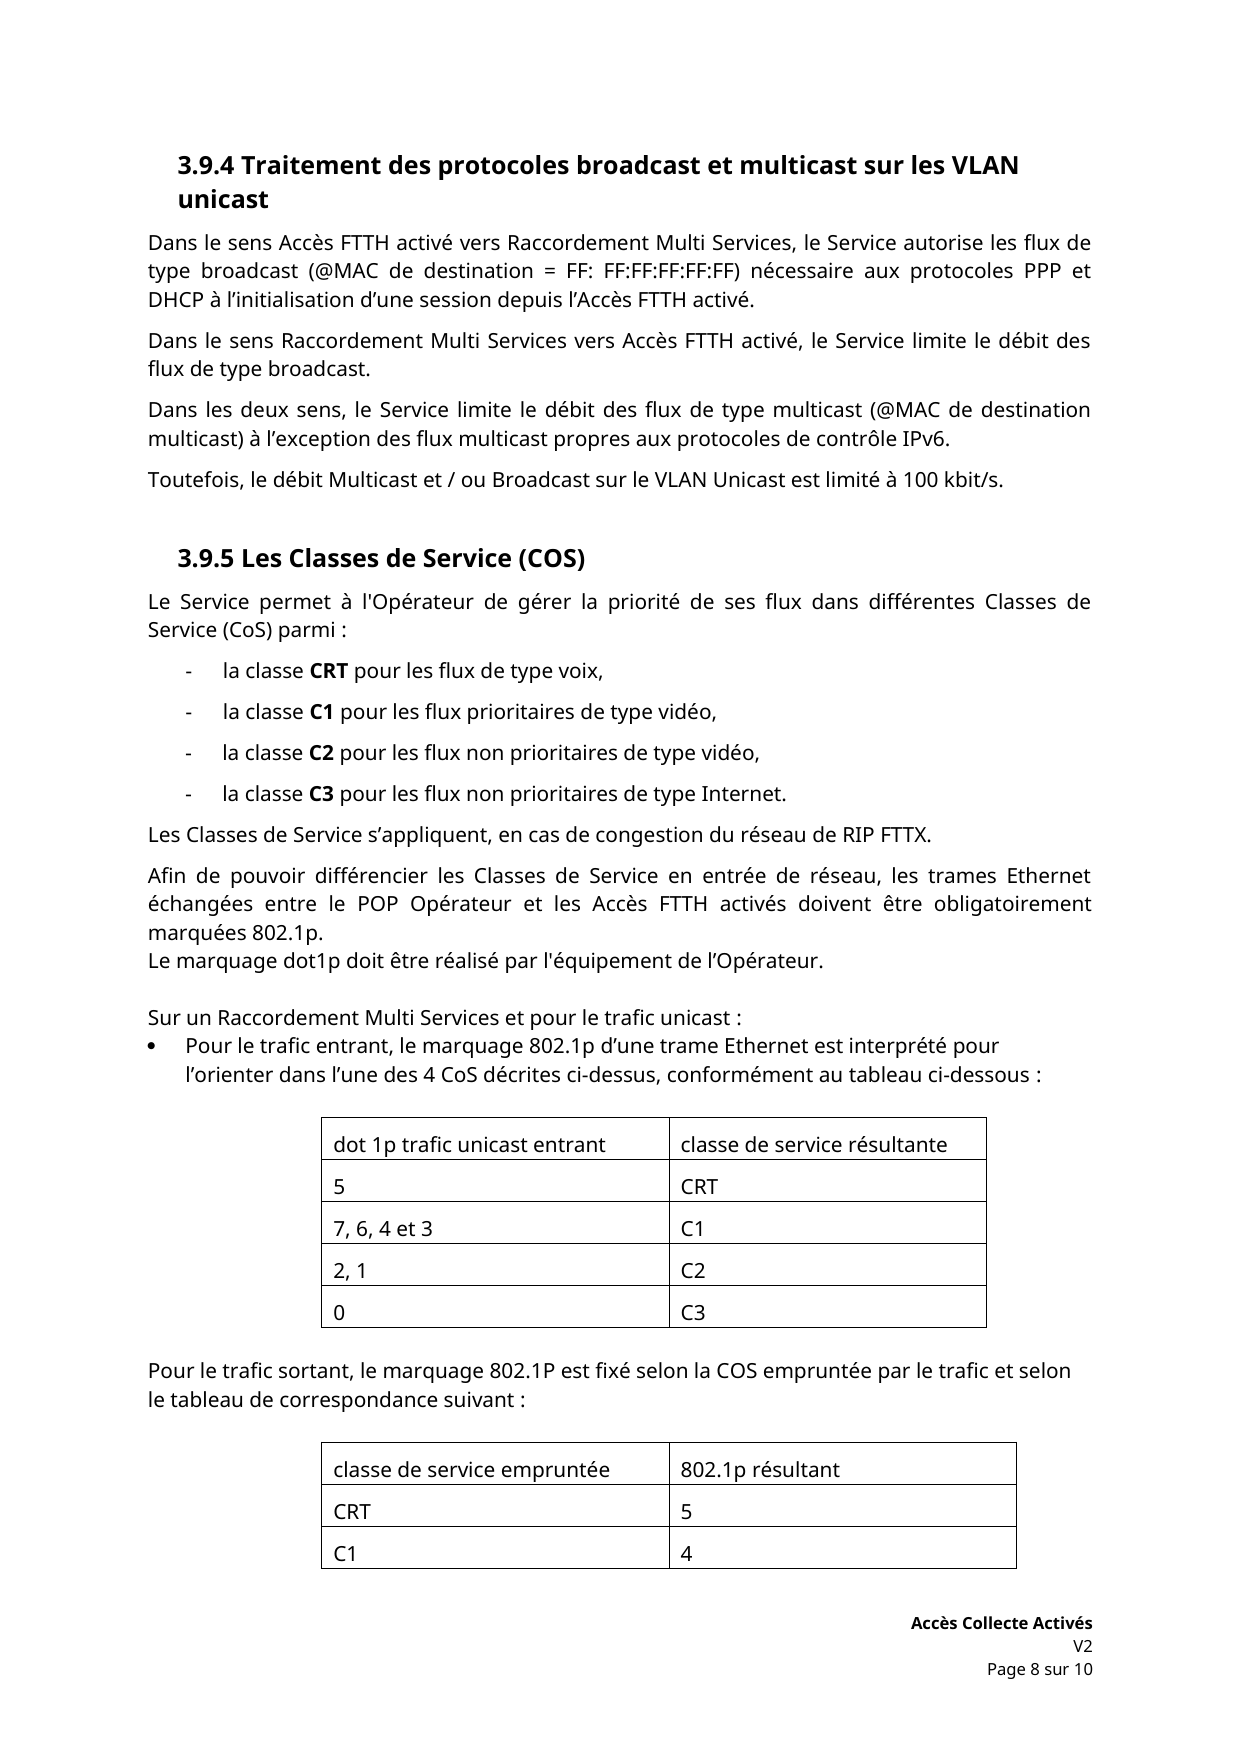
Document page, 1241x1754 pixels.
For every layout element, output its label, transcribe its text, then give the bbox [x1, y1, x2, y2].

table_cell CRT [670, 1160, 986, 1201]
text Toutefois, le débit Multicast et / ou Broadcast sur le VLAN Unicast est limité à 100 kbit/s. [148, 465, 1093, 493]
list la classe C1 pour les flux prioritaires de type vidéo, [185, 697, 1093, 726]
text Sur un Raccordement Multi Services et pour le trafic unicast : [148, 1003, 1093, 1032]
text Dans le sens Raccordement Multi Services vers Accès FTTH activé, le Service limite le débit des flux de type broadcast. [148, 326, 1093, 383]
table_header dot 1p trafic unicast entrant [322, 1118, 669, 1159]
table_cell C2 [670, 1244, 986, 1285]
list la classe CRT pour les flux de type voix, [185, 656, 1093, 685]
table_cell 5 [322, 1160, 669, 1201]
text Dans les deux sens, le Service limite le débit des flux de type multicast (@MAC de destination multicast) à l’exception des flux multicast propres aux protocoles de contrôle IPv6. [148, 395, 1093, 452]
subtitle Traitement des protocoles broadcast et multicast sur les VLAN unicast [177, 148, 1093, 216]
list la classe C3 pour les flux non prioritaires de type Internet. [185, 779, 1093, 808]
table_cell 4 [670, 1527, 1016, 1568]
table_header 802.1p résultant [670, 1443, 1016, 1484]
table_cell CRT [322, 1485, 669, 1526]
table_header classe de service résultante [670, 1118, 986, 1159]
table_cell 0 [322, 1286, 669, 1327]
text Les Classes de Service s’appliquent, en cas de congestion du réseau de RIP FTTX. [148, 820, 1093, 848]
table_cell C1 [670, 1202, 986, 1243]
text Le marquage dot1p doit être réalisé par l'équipement de l’Opérateur. [148, 946, 1093, 975]
table_cell 7, 6, 4 et 3 [322, 1202, 669, 1243]
text Afin de pouvoir différencier les Classes de Service en entrée de réseau, les trames Ethernet échangées entre le POP Opérateur et les Accès FTTH activés doivent être obligatoirement marquées 802.1p. [148, 861, 1093, 946]
table_cell C3 [670, 1286, 986, 1327]
list la classe C2 pour les flux non prioritaires de type vidéo, [185, 738, 1093, 767]
table_cell 2, 1 [322, 1244, 669, 1285]
text Dans le sens Accès FTTH activé vers Raccordement Multi Services, le Service autorise les flux de type broadcast (@MAC de destination = FF: FF:FF:FF:FF:FF) nécessaire aux protocoles PPP et DHCP à l’initialisation d’une session depuis l’Accès FTTH activé. [148, 228, 1093, 313]
list Pour le trafic sortant, le marquage 802.1P est fixé selon la COS empruntée par le trafic et selon le tableau de correspondance suivant : [148, 1356, 1093, 1413]
table_header classe de service empruntée [322, 1443, 669, 1484]
table_cell 5 [670, 1485, 1016, 1526]
list Pour le trafic entrant, le marquage 802.1p d’une trame Ethernet est interprété pour l’orienter dans l’une des 4 CoS décrites ci-dessus, conformément au tableau ci-dessous : [148, 1032, 1093, 1088]
subtitle Les Classes de Service (COS) [177, 540, 1093, 574]
table_cell C1 [322, 1527, 669, 1568]
text Le Service permet à l'Opérateur de gérer la priorité de ses flux dans différentes Classes de Service (CoS) parmi : [148, 587, 1093, 644]
